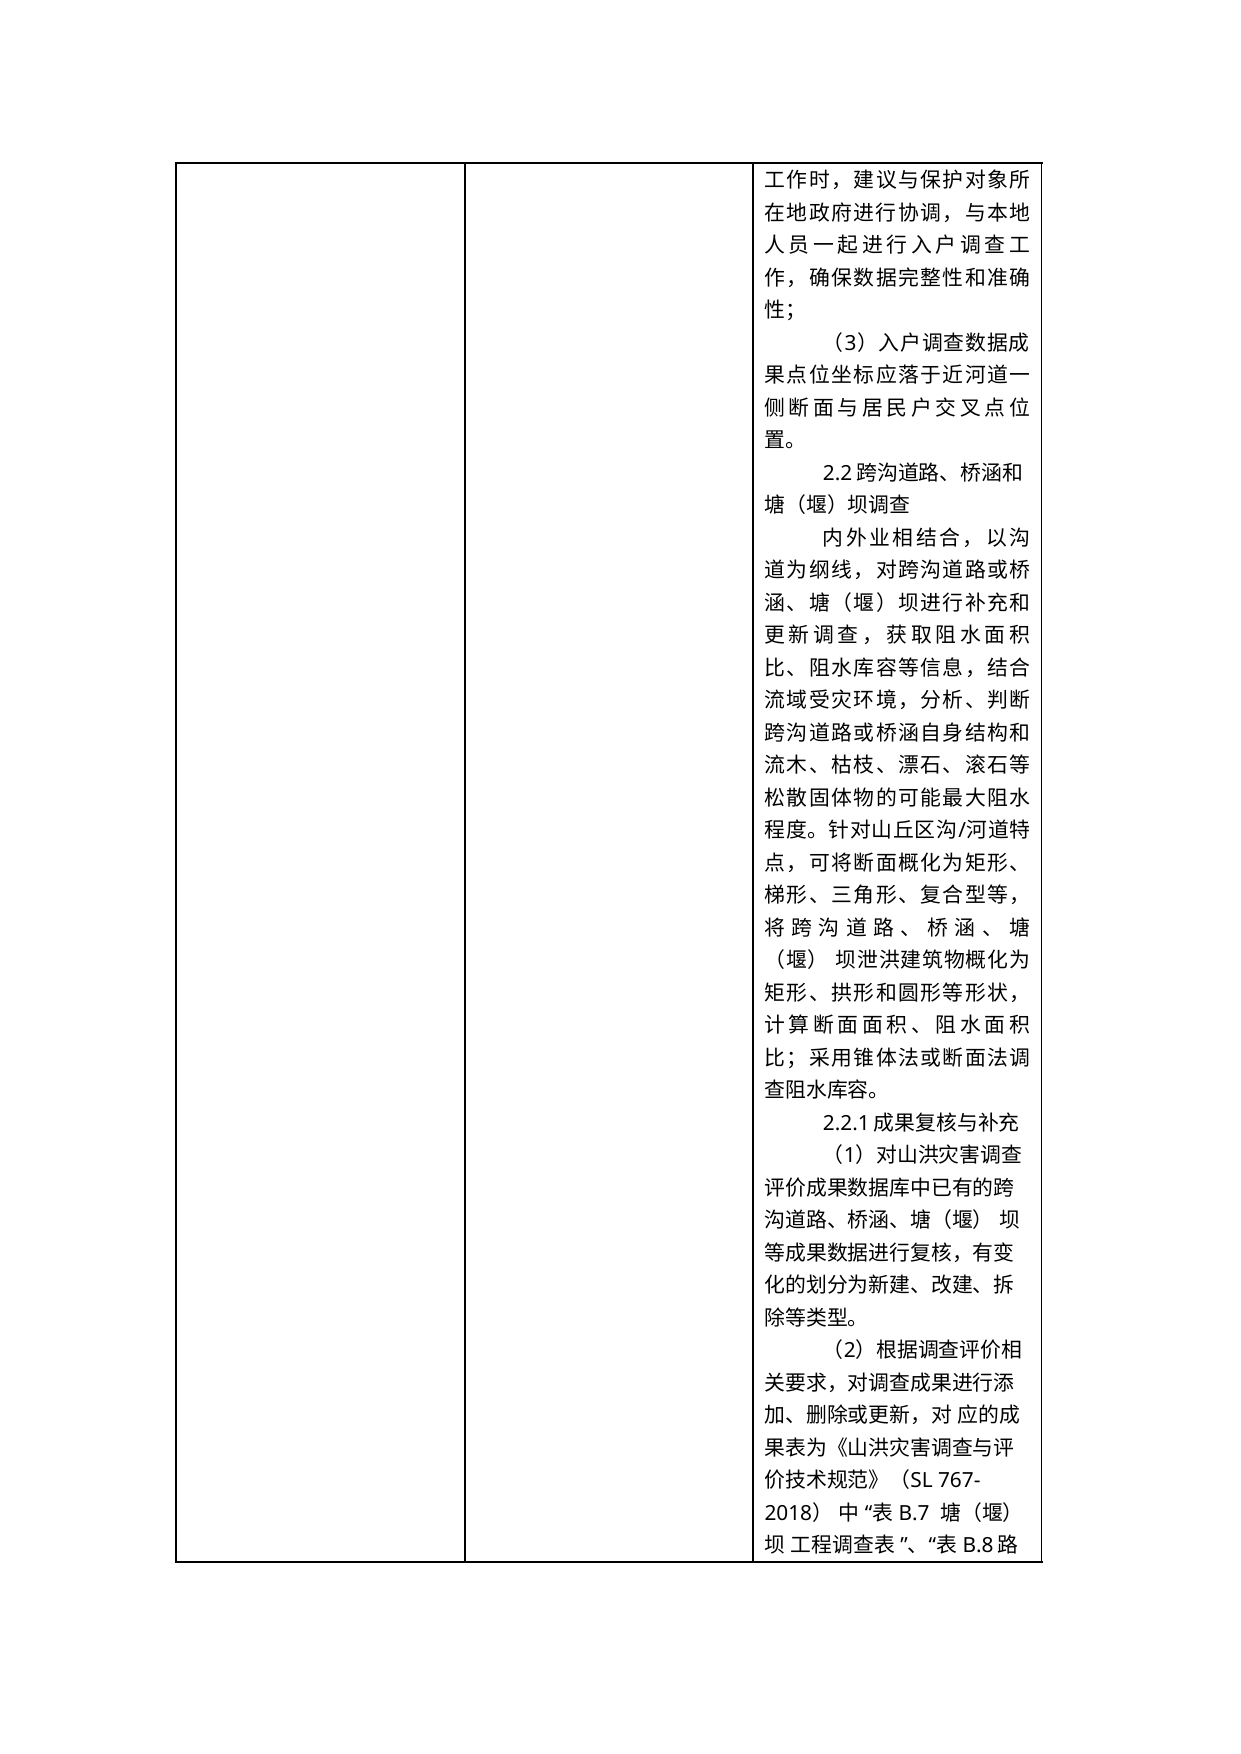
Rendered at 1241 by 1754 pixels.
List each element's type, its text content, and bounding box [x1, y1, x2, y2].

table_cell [754, 164, 1041, 1561]
table_cell 1 [177, 164, 464, 1561]
table_cell [466, 164, 752, 1561]
